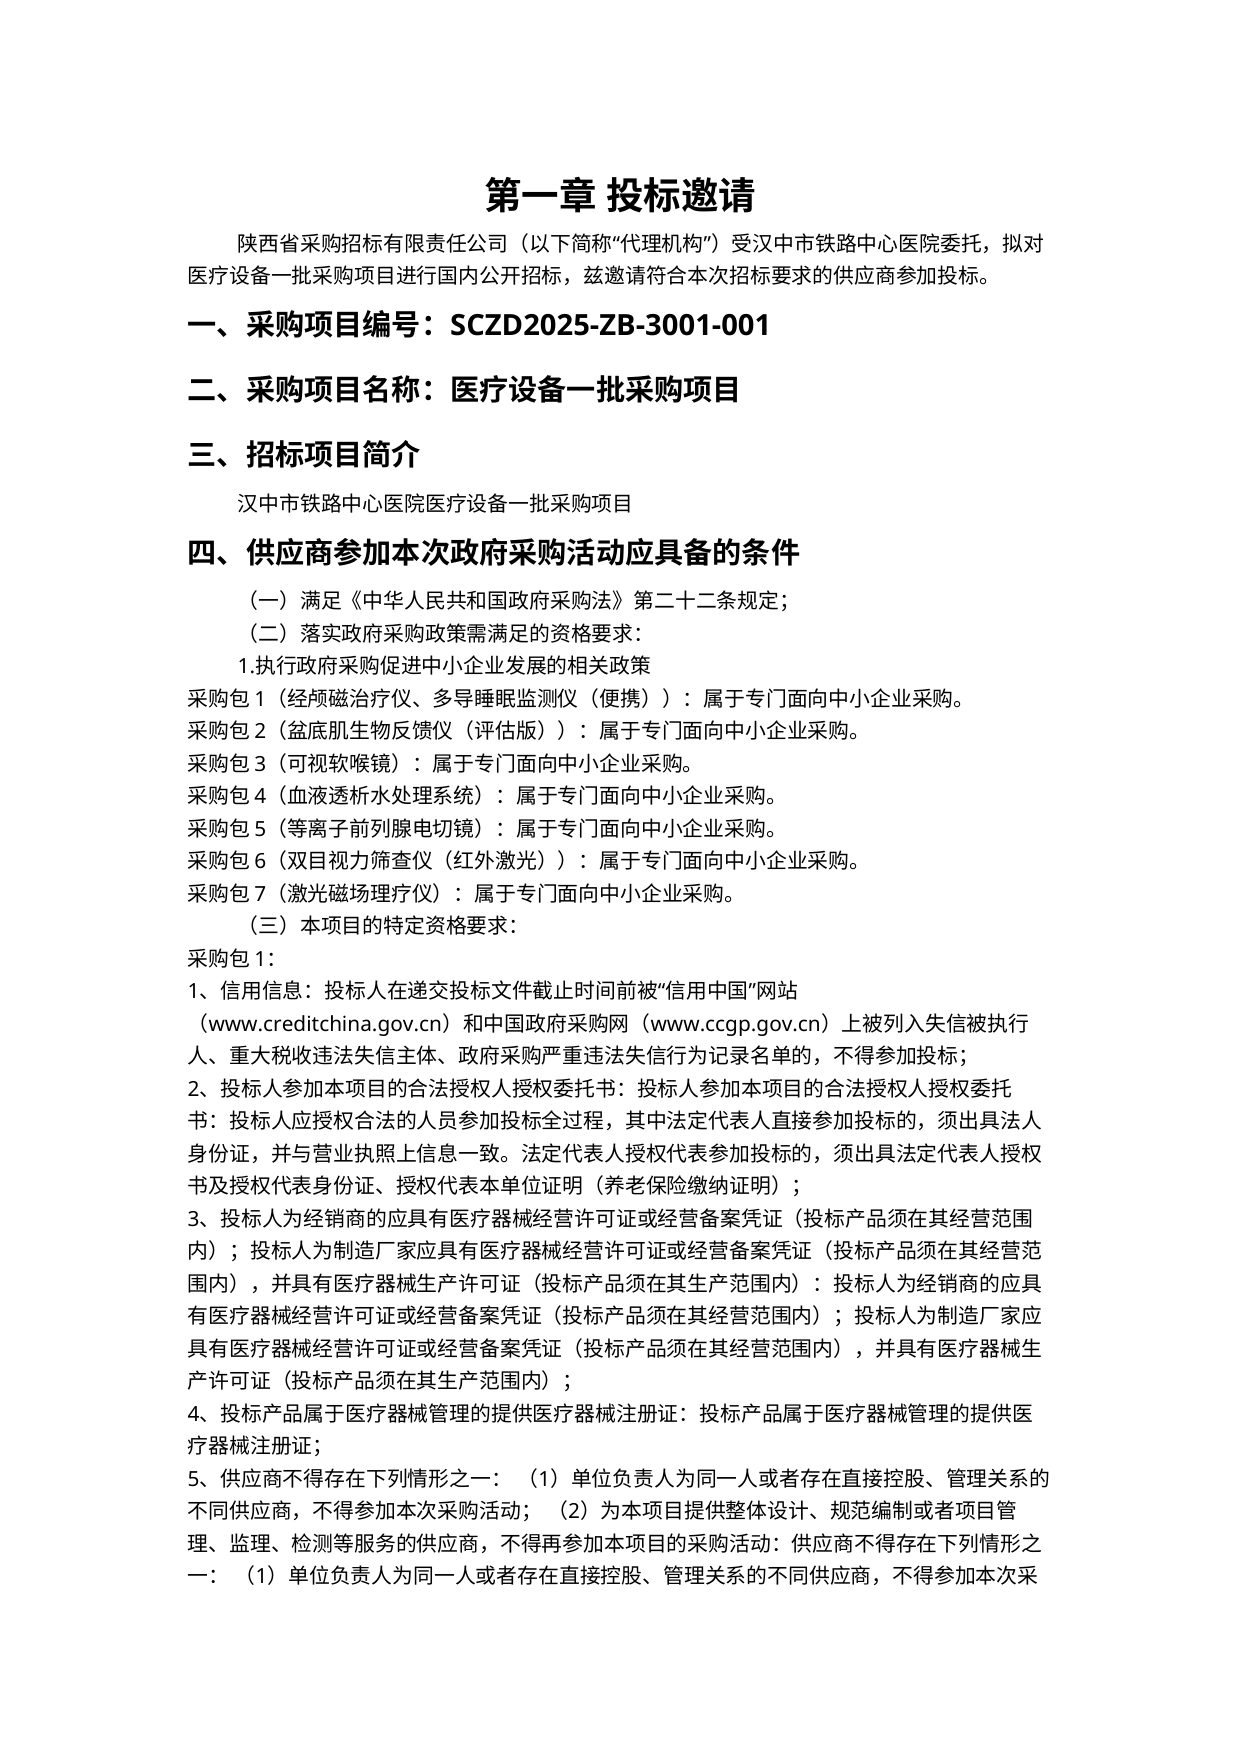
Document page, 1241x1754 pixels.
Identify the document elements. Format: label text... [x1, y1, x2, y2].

text 2、投标人参加本项目的合法授权人授权委托书：投标人参加本项目的合法授权人授权委托书：投标人应授权合法的人员参加投标全过程，其中法定代表人直接参加投标的，须出具法人身份证，并与营业执照上信息一致。法定代表人授权代表参加投标的，须出具法定代表人授权书及授权代表身份证、授权代表本单位证明（养老保险缴纳证明）； [187, 1072, 1053, 1202]
text 汉中市铁路中心医院医疗设备一批采购项目 [187, 487, 1053, 519]
text （二）落实政府采购政策需满足的资格要求： [187, 617, 1053, 649]
text 陕西省采购招标有限责任公司（以下简称“代理机构”）受汉中市铁路中心医院委托，拟对医疗设备一批采购项目进行国内公开招标，兹邀请符合本次招标要求的供应商参加投标。 [187, 227, 1053, 292]
text 四、供应商参加本次政府采购活动应具备的条件 [187, 519, 1053, 584]
text 1.执行政府采购促进中小企业发展的相关政策 [187, 649, 1053, 682]
text 1、信用信息：投标人在递交投标文件截止时间前被“信用中国”网站（www.creditchina.gov.cn）和中国政府采购网（www.ccgp.gov.cn）上被列入失信被执行人、重大税收违法失信主体、政府采购严重违法失信行为记录名单的，不得参加投标； [187, 974, 1053, 1072]
text （一）满足《中华人民共和国政府采购法》第二十二条规定； [187, 584, 1053, 617]
text 采购包7（激光磁场理疗仪）：属于专门面向中小企业采购。 [187, 877, 1053, 909]
text （三）本项目的特定资格要求： [187, 909, 1053, 942]
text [187, 1462, 1053, 1592]
text 4、投标产品属于医疗器械管理的提供医疗器械注册证：投标产品属于医疗器械管理的提供医疗器械注册证； [187, 1397, 1053, 1462]
text 3、投标人为经销商的应具有医疗器械经营许可证或经营备案凭证（投标产品须在其经营范围内）；投标人为制造厂家应具有医疗器械经营许可证或经营备案凭证（投标产品须在其经营范围内），并具有医疗器械生产许可证（投标产品须在其生产范围内）：投标人为经销商的应具有医疗器械经营许可证或经营备案凭证（投标产品须在其经营范围内）；投标人为制造厂家应具有医疗器械经营许可证或经营备案凭证（投标产品须在其经营范围内），并具有医疗器械生产许可证（投标产品须在其生产范围内）； [187, 1202, 1053, 1397]
text 采购包1（经颅磁治疗仪、多导睡眠监测仪（便携））：属于专门面向中小企业采购。 [187, 682, 1053, 714]
text 三、招标项目简介 [187, 422, 1053, 487]
text 采购包5（等离子前列腺电切镜）：属于专门面向中小企业采购。 [187, 812, 1053, 844]
text 采购包3（可视软喉镜）：属于专门面向中小企业采购。 [187, 747, 1053, 779]
text 采购包1： [187, 942, 1053, 974]
text 一、采购项目编号：SCZD2025-ZB-3001-001 [187, 292, 1053, 357]
text 采购包2（盆底肌生物反馈仪（评估版））：属于专门面向中小企业采购。 [187, 714, 1053, 747]
text 采购包6（双目视力筛查仪（红外激光））：属于专门面向中小企业采购。 [187, 844, 1053, 877]
text 二、采购项目名称：医疗设备一批采购项目 [187, 357, 1053, 422]
text 第一章 投标邀请 [187, 162, 1053, 227]
text 采购包4（血液透析水处理系统）：属于专门面向中小企业采购。 [187, 779, 1053, 812]
